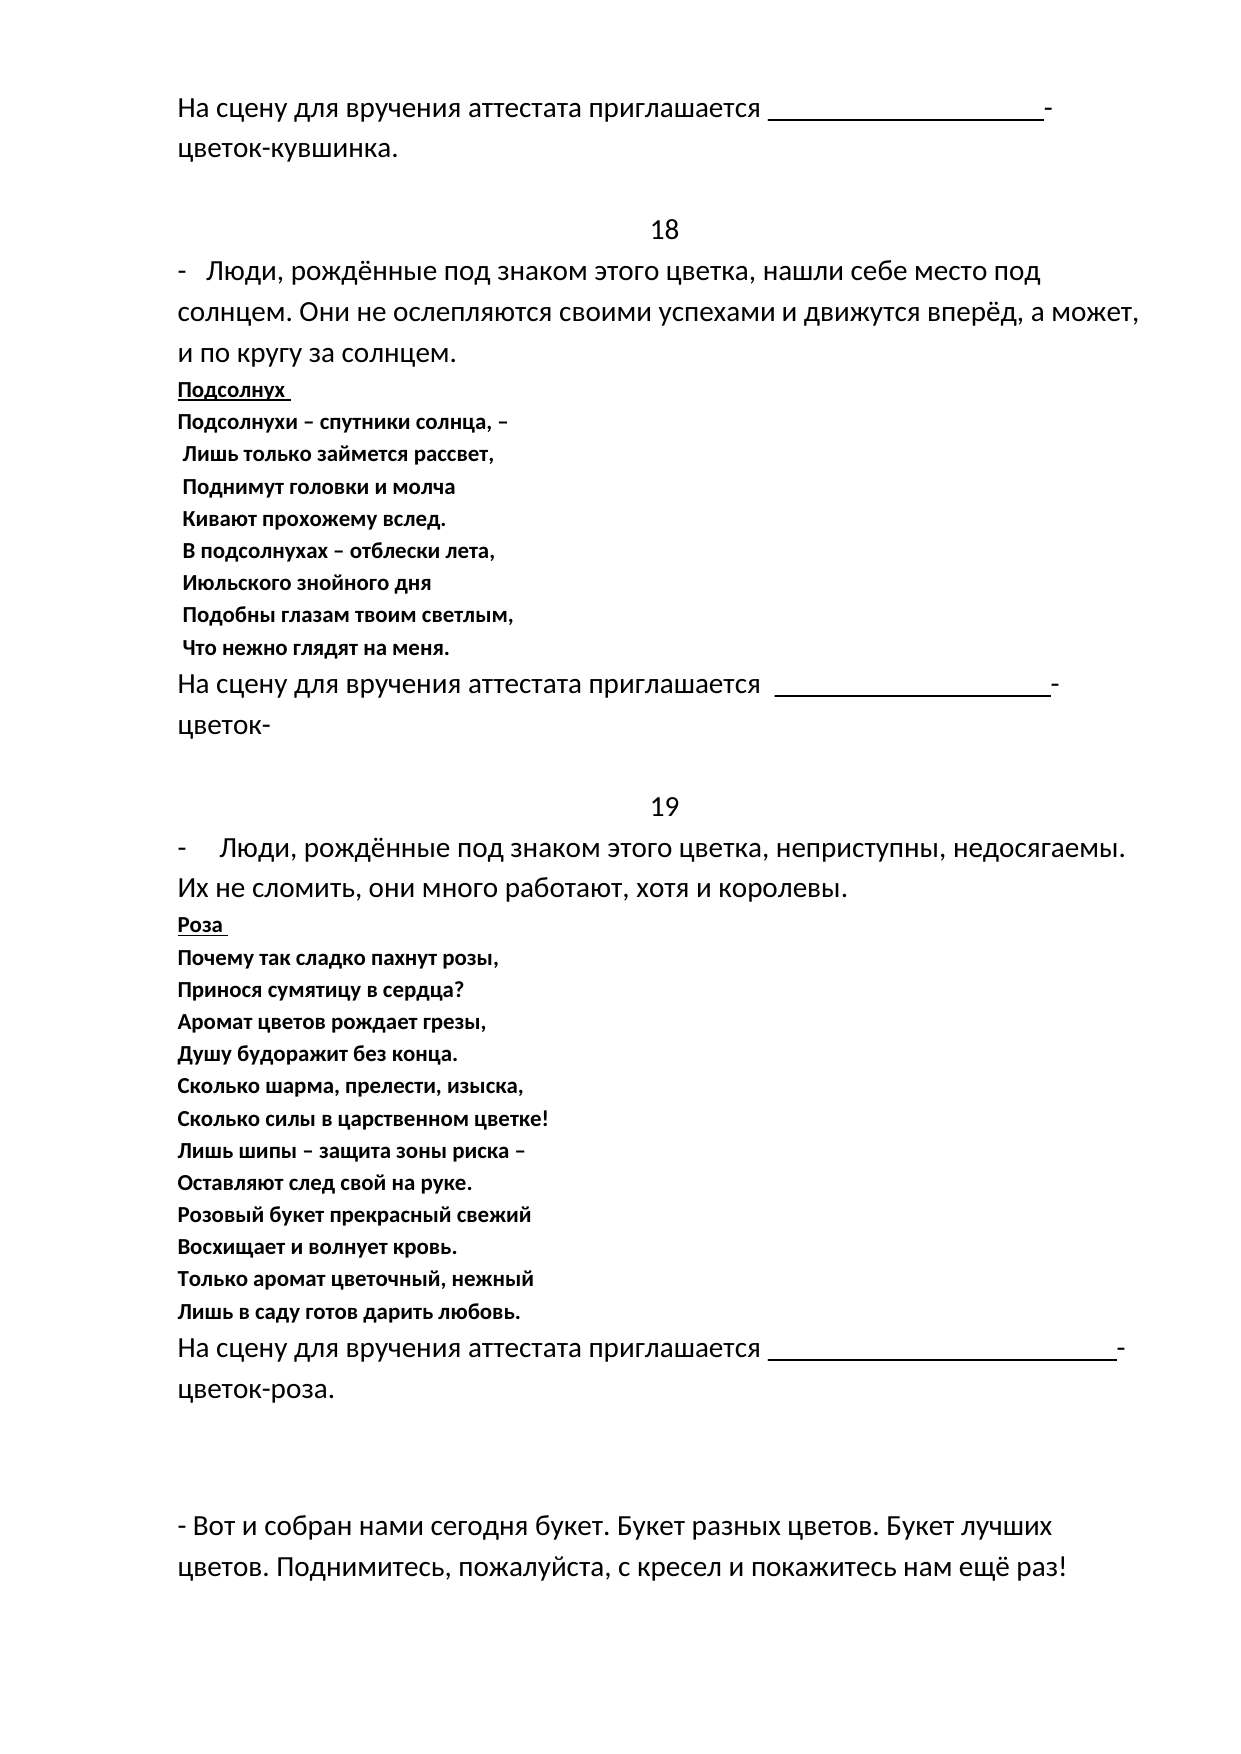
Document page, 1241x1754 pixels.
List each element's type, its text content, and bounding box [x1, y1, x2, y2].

text Только аромат цветочный, нежный [177, 1264, 1152, 1293]
text Июльского знойного дня [177, 568, 1152, 596]
text Кивают прохожему вслед. [177, 504, 1152, 532]
text Сколько шарма, прелести, изыска, [177, 1071, 1152, 1099]
text На сцену для вручения аттестата приглашается ________________________- цветок-роза. [177, 1329, 1152, 1406]
text Поднимут головки и молча [177, 472, 1152, 500]
text Роза [177, 911, 1152, 938]
text Восхищает и волнует кровь. [177, 1232, 1152, 1260]
text Подсолнухи – спутники солнца, – [177, 407, 1152, 435]
text - Вот и собран нами сегодня букет. Букет разных цветов. Букет лучших цветов. Поднимитесь, пожалуйста, с кресел и покажитесь нам ещё раз! [177, 1507, 1152, 1584]
text Лишь только займется рассвет, [177, 439, 1152, 468]
text Что нежно глядят на меня. [177, 633, 1152, 661]
text Подобны глазам твоим светлым, [177, 601, 1152, 628]
text На сцену для вручения аттестата приглашается ___________________- цветок-кувшинка. [177, 89, 1152, 165]
text 18 [177, 211, 1152, 247]
text Душу будоражит без конца. [177, 1039, 1152, 1067]
text - Люди, рождённые под знаком этого цветка, неприступны, недосягаемы. Их не сломить, они много работают, хотя и королевы. [177, 829, 1152, 905]
text Сколько силы в царственном цветке! [177, 1104, 1152, 1132]
text На сцену для вручения аттестата приглашается ___________________- цветок- [177, 665, 1152, 741]
text Лишь в саду готов дарить любовь. [177, 1297, 1152, 1325]
text 19 [177, 788, 1152, 823]
text Подсолнух [177, 375, 1152, 403]
text Почему так сладко пахнут розы, [177, 943, 1152, 971]
text Розовый букет прекрасный свежий [177, 1200, 1152, 1228]
text Принося сумятицу в сердца? [177, 975, 1152, 1003]
text Оставляют след свой на руке. [177, 1168, 1152, 1196]
text Лишь шипы – защита зоны риска – [177, 1136, 1152, 1164]
text - Люди, рождённые под знаком этого цветка, нашли себе место под солнцем. Они не ослепляются своими успехами и движутся вперёд, а может, и по кругу за солнцем. [177, 252, 1152, 370]
text В подсолнухах – отблески лета, [177, 536, 1152, 564]
text Аромат цветов рождает грезы, [177, 1007, 1152, 1035]
